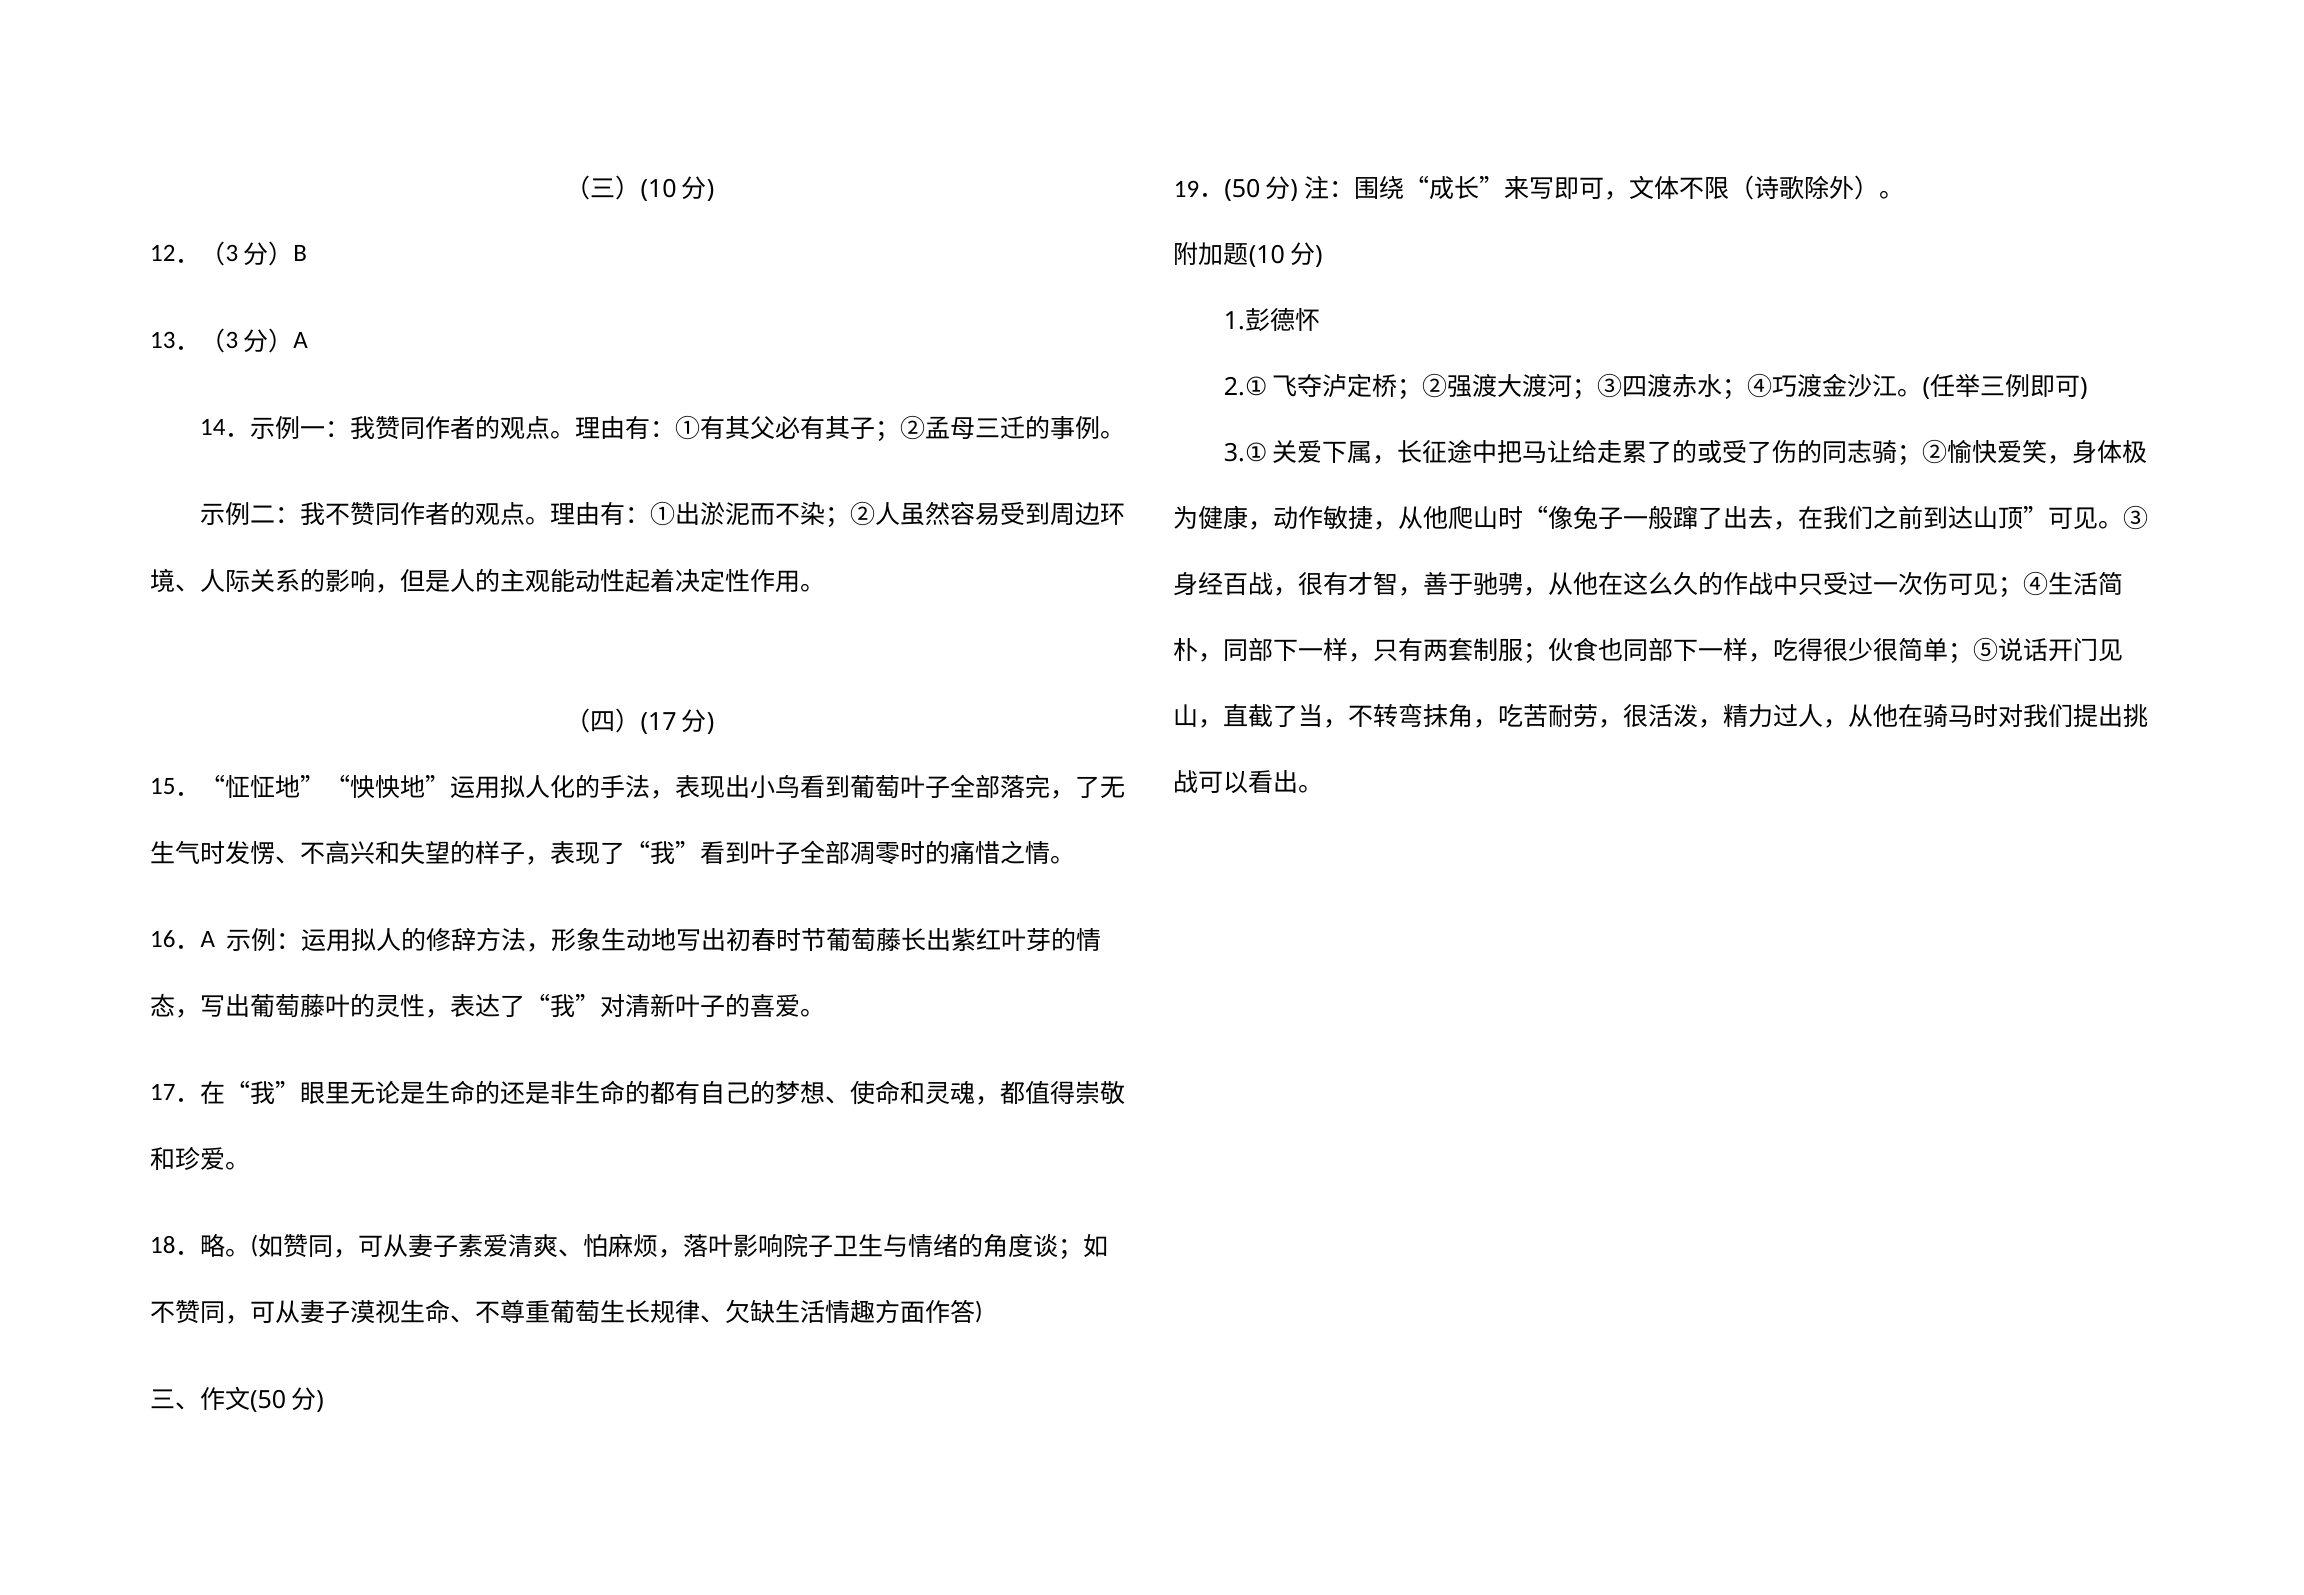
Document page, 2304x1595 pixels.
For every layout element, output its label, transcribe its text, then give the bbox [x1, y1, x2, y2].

text 13．（3分）A [150, 306, 1129, 372]
text 14．示例一：我赞同作者的观点。理由有：①有其父必有其子；②孟母三迁的事例。 [150, 393, 1129, 459]
list 2.①飞夺泸定桥；②强渡大渡河；③四渡赤水；④巧渡金沙江。(任举三例即可) [1174, 351, 2153, 417]
text 1.彭德怀 [1174, 285, 2153, 351]
text 三、作文(50分) [150, 1364, 1129, 1431]
text 19．(50分) 注：围绕“成长”来写即可，文体不限（诗歌除外）。 [1174, 153, 2153, 219]
text （三）(10分) [150, 153, 1129, 219]
list 3.①关爱下属，长征途中把马让给走累了的或受了伤的同志骑；②愉快爱笑，身体极为健康，动作敏捷，从他爬山时“像兔子一般蹿了出去，在我们之前到达山顶”可见。③身经百战，很有才智，善于驰骋，从他在这么久的作战中只受过一次伤可见；④生活简朴，同部下一样，只有两套制服；伙食也同部下一样，吃得很少很简单；⑤说话开门见山，直截了当，不转弯抹角，吃苦耐劳，很活泼，精力过人，从他在骑马时对我们提出挑战可以看出。 [1174, 417, 2153, 814]
text （四）(17分) [150, 687, 1129, 753]
list 18．略。(如赞同，可从妻子素爱清爽、怕麻烦，落叶影响院子卫生与情绪的角度谈；如不赞同，可从妻子漠视生命、不尊重葡萄生长规律、欠缺生活情趣方面作答) [150, 1212, 1129, 1344]
list 17．在“我”眼里无论是生命的还是非生命的都有自己的梦想、使命和灵魂，都值得崇敬和珍爱。 [150, 1059, 1129, 1191]
text 12．（3分）B [150, 219, 1129, 285]
list 16．A 示例：运用拟人的修辞方法，形象生动地写出初春时节葡萄藤长出紫红叶芽的情态，写出葡萄藤叶的灵性，表达了“我”对清新叶子的喜爱。 [150, 906, 1129, 1038]
text 15．“怔怔地”“怏怏地”运用拟人化的手法，表现出小鸟看到葡萄叶子全部落完，了无生气时发愣、不高兴和失望的样子，表现了“我”看到叶子全部凋零时的痛惜之情。 [150, 753, 1129, 885]
text 附加题(10分) [1174, 219, 2153, 285]
text 示例二：我不赞同作者的观点。理由有：①出淤泥而不染；②人虽然容易受到周边环境、人际关系的影响，但是人的主观能动性起着决定性作用。 [150, 480, 1129, 612]
